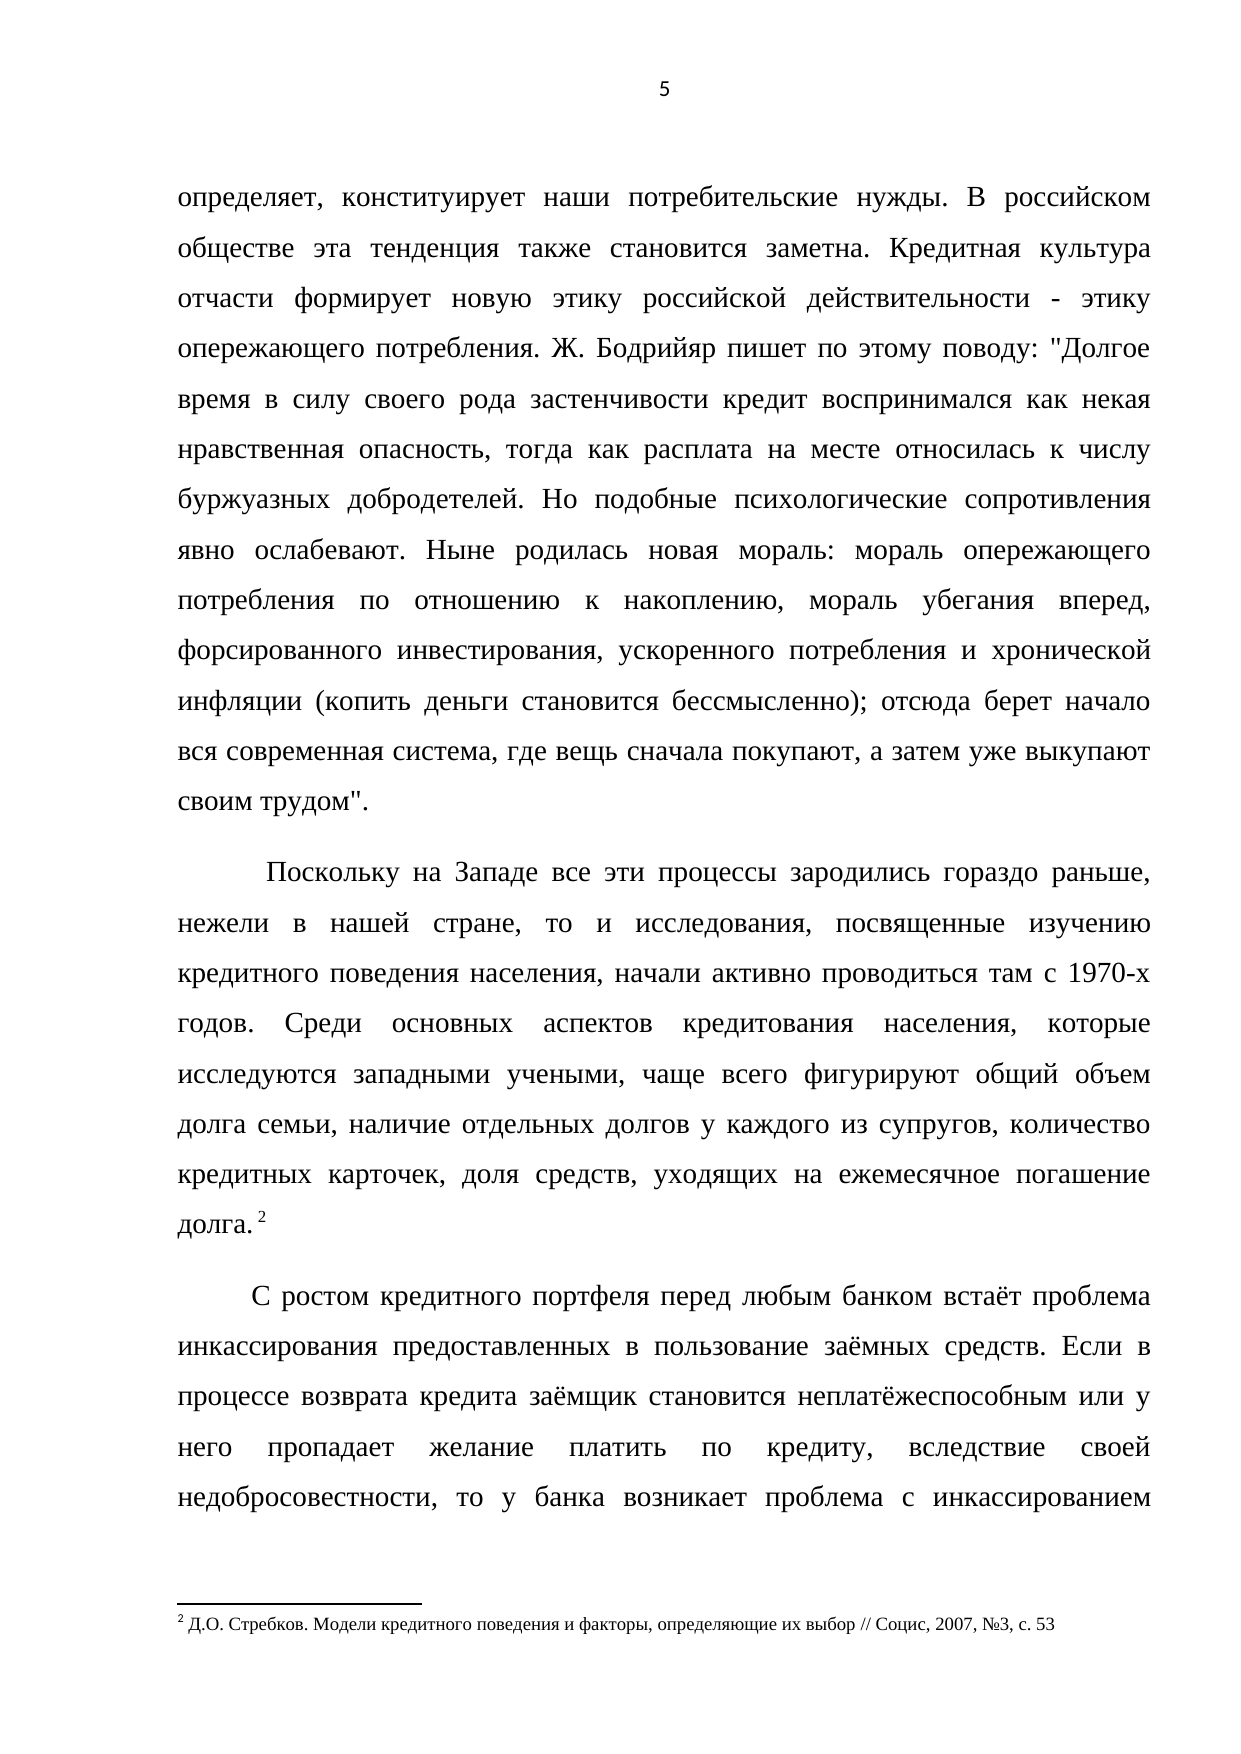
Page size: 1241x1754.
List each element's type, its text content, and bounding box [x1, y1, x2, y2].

text Поскольку на Западе все эти процессы зародились гораздо раньше, нежели в нашей стране, то и исследования, посвященные изучению кредитного поведения населения, начали активно проводиться там с 1970-х годов. Среди основных аспектов кредитования населения, которые исследуются западными учеными, чаще всего фигурируют общий объем долга семьи, наличие отдельных долгов у каждого из супругов, количество кредитных карточек, доля средств, уходящих на ежемесячное погашение долга. [177, 854, 1152, 1240]
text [177, 179, 1152, 817]
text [177, 1278, 1152, 1513]
